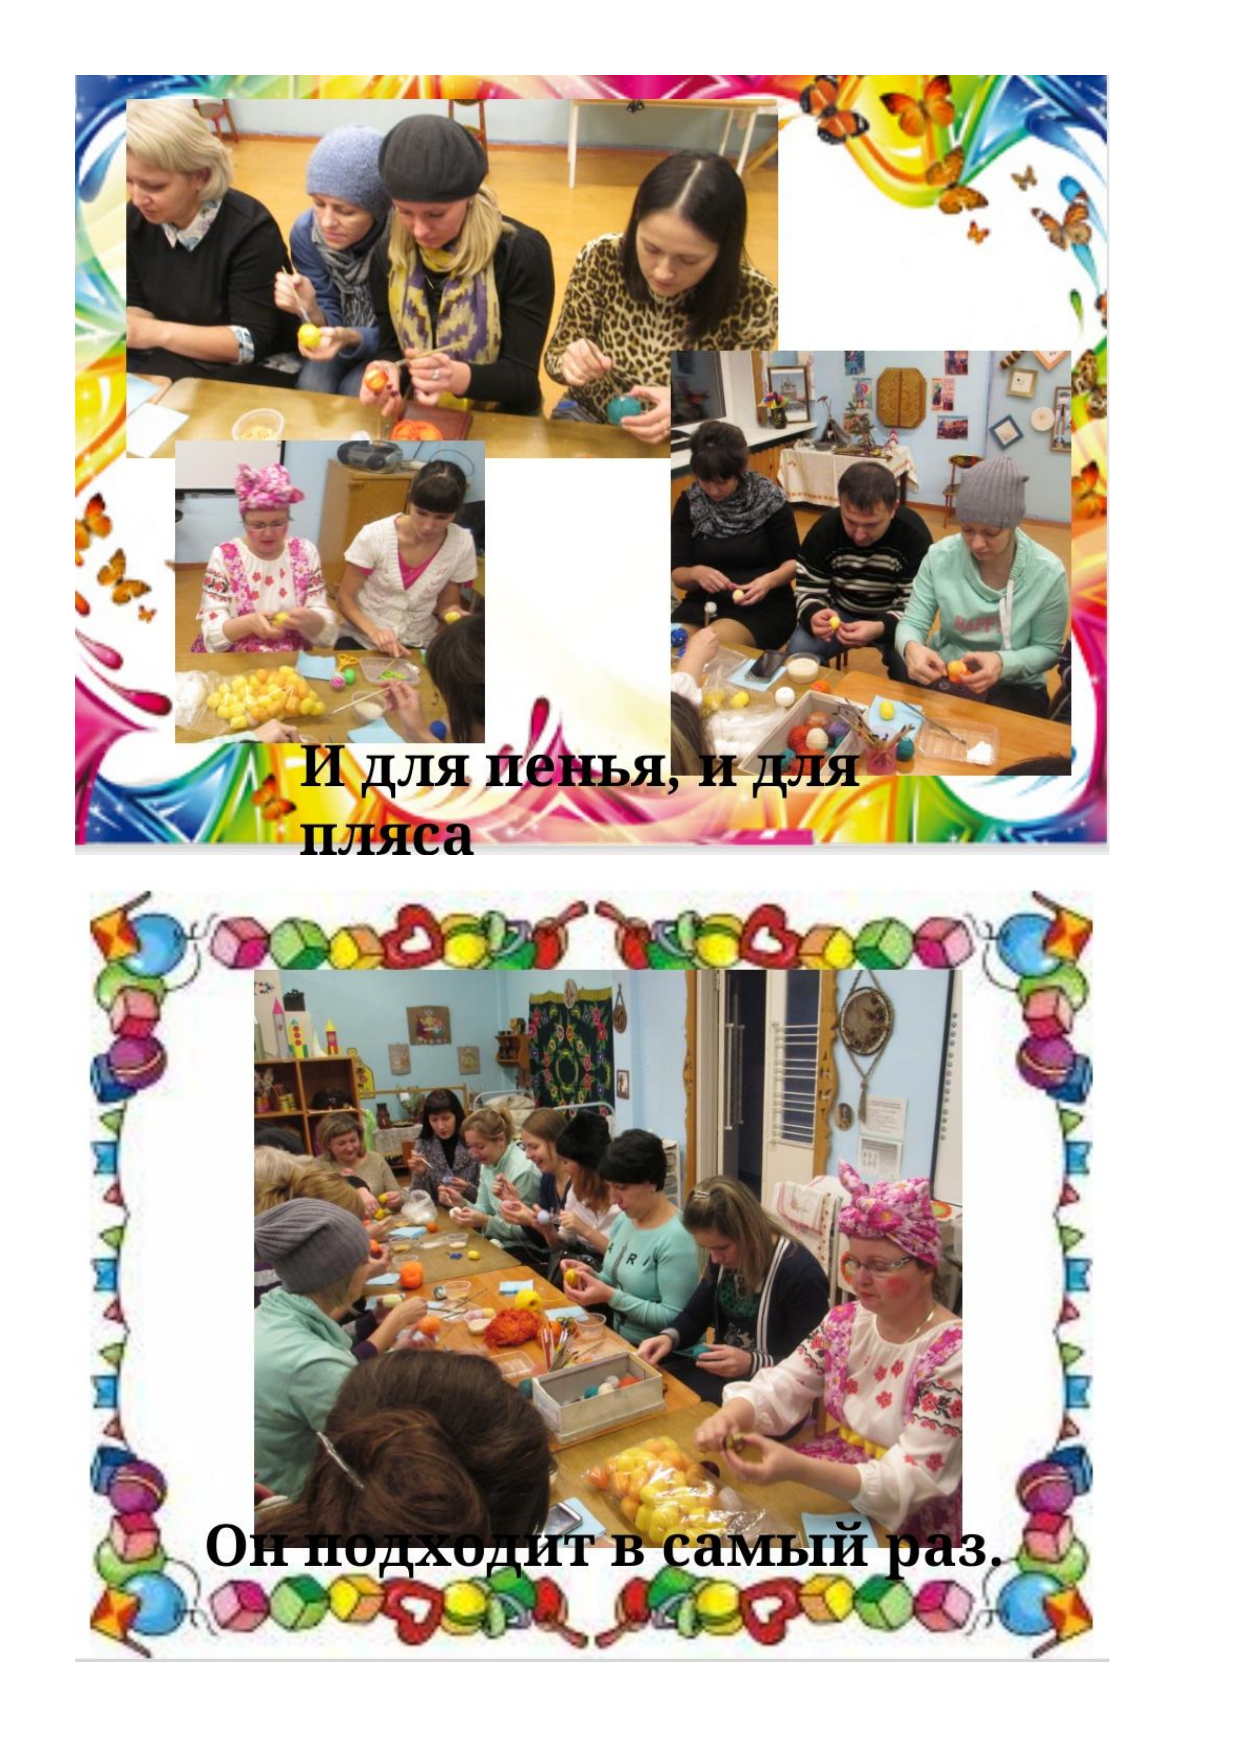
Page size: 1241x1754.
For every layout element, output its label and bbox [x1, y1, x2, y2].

picture [75, 880, 1110, 1662]
picture [75, 75, 1110, 855]
